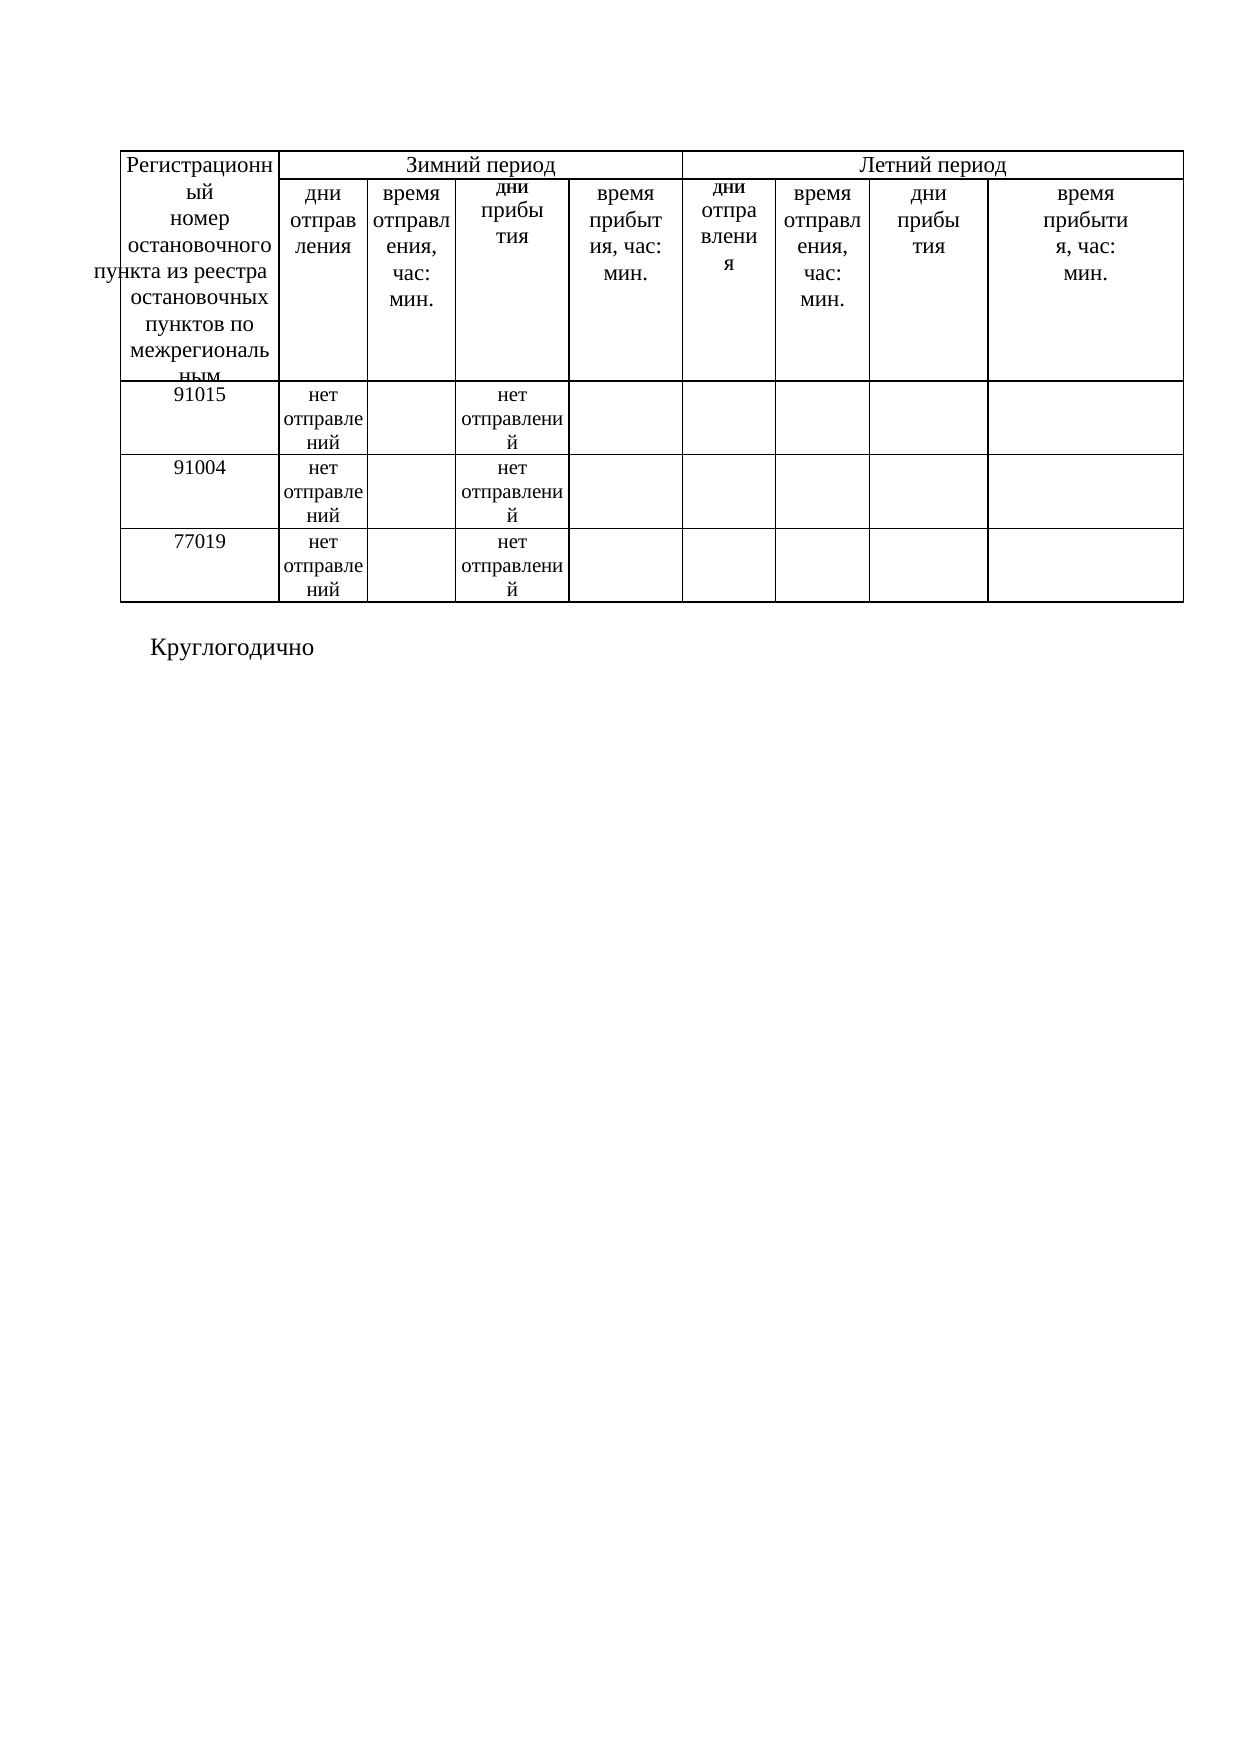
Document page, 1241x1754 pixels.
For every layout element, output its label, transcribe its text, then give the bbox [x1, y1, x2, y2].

table_cell время прибыти я, час: мин. [989, 180, 1183, 380]
table_cell [989, 382, 1183, 454]
table_cell [870, 529, 987, 601]
table_cell дни отправ ления [280, 180, 367, 380]
table_cell 77019 [121, 529, 278, 601]
table_cell [570, 382, 682, 454]
table_cell нет отправлений [456, 529, 568, 601]
table_cell дни прибы тия [870, 180, 987, 380]
text Круглогодично [150, 632, 1090, 660]
table_cell нет отправлений [280, 382, 367, 454]
table_cell нет отправлений [280, 455, 367, 527]
table_cell 91004 [121, 455, 278, 527]
table_cell время прибыт ия, час: мин. [570, 180, 682, 380]
table_cell [368, 529, 455, 601]
table_cell [776, 382, 869, 454]
table_cell 91015 [121, 382, 278, 454]
table_header Зимний период [280, 152, 682, 178]
table_cell [368, 382, 455, 454]
table_header Летний период [683, 152, 1183, 178]
table_cell [570, 455, 682, 527]
table_cell нет отправлений [456, 455, 568, 527]
table_cell [776, 455, 869, 527]
table_cell [870, 455, 987, 527]
table_cell [683, 455, 775, 527]
table_cell ДНИ прибы тия [456, 180, 568, 380]
table_cell время отправл ения, час: мин. [776, 180, 869, 380]
table_cell нет отправлений [280, 529, 367, 601]
table_cell [683, 529, 775, 601]
table_cell [570, 529, 682, 601]
table_cell [870, 382, 987, 454]
table_cell [683, 382, 775, 454]
table_cell [368, 455, 455, 527]
table_cell [776, 529, 869, 601]
table_cell нет отправлений [456, 382, 568, 454]
table_cell [989, 529, 1183, 601]
table_cell ДНИ отпра влени я [683, 180, 775, 380]
table_cell [989, 455, 1183, 527]
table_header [121, 152, 278, 380]
table_cell время отправл ения, час: мин. [368, 180, 455, 380]
